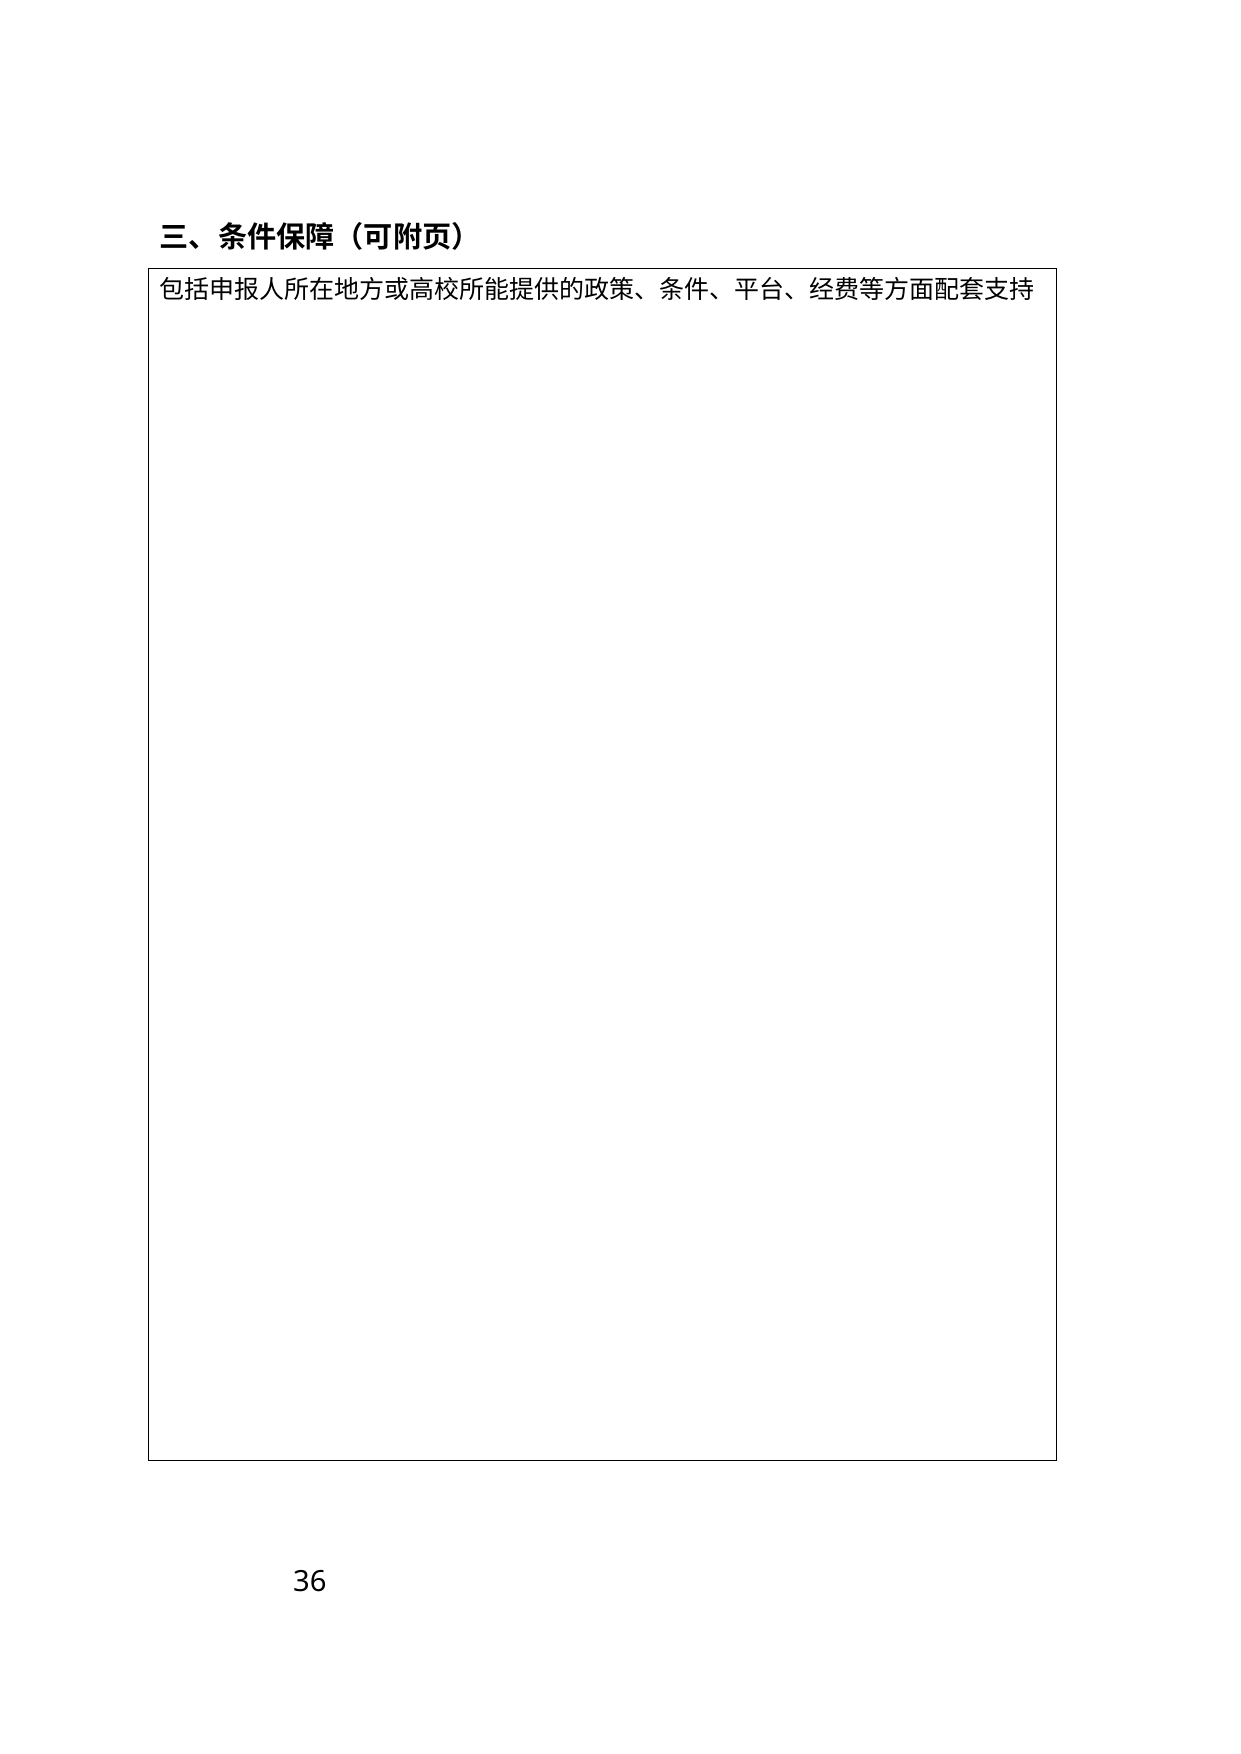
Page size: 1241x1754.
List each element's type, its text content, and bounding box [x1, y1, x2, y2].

table_header 包括申报人所在地方或高校所能提供的政策、条件、平台、经费等方面配套支持 [149, 269, 1056, 1460]
text 三、条件保障（可附页） [159, 202, 1081, 268]
